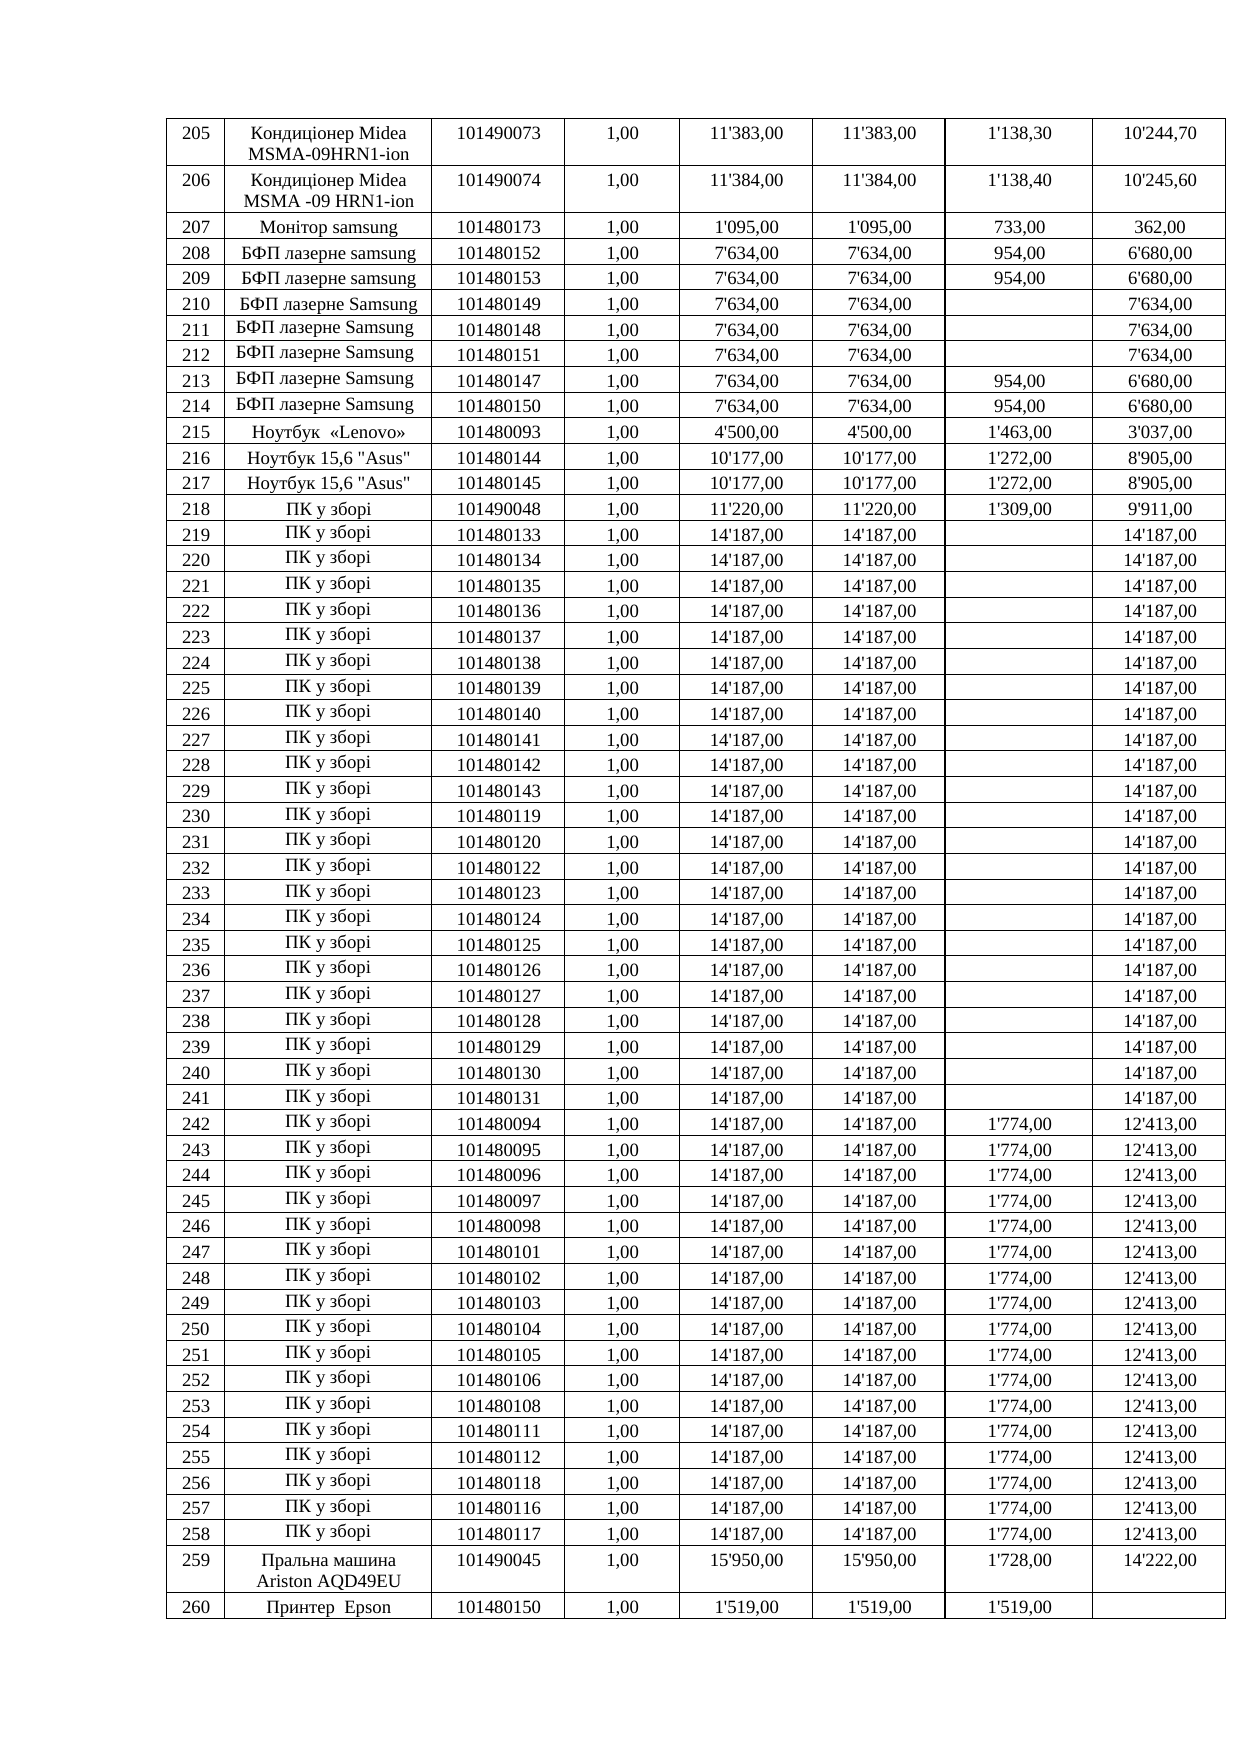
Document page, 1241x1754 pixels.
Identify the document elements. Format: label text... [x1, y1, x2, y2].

table_cell 7'634,00 [680, 316, 812, 340]
table_cell БФП лазерне Samsung [225, 290, 431, 315]
table_cell 101480125 [432, 931, 564, 955]
table_cell 14'187,00 [813, 1033, 944, 1058]
table_cell 14'187,00 [680, 982, 812, 1007]
table_cell ПК у зборі [225, 521, 431, 545]
table_cell 1,00 [565, 982, 679, 1007]
table_cell 1,00 [565, 1085, 679, 1109]
table_cell ПК у зборі [225, 1290, 431, 1314]
table_cell 14'187,00 [680, 726, 812, 750]
table_cell [946, 572, 1092, 597]
table_cell ПК у зборі [225, 931, 431, 955]
table_cell 1,00 [565, 572, 679, 597]
table_cell 14'187,00 [813, 598, 944, 622]
table_cell 1'272,00 [946, 444, 1092, 468]
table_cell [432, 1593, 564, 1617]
table_cell 1,00 [565, 1315, 679, 1340]
table_cell 101480151 [432, 341, 564, 366]
table_cell 101480126 [432, 956, 564, 981]
table_cell 101480141 [432, 726, 564, 750]
table_cell 1,00 [565, 700, 679, 725]
table_cell 101480111 [432, 1418, 564, 1442]
table_cell 101480118 [432, 1469, 564, 1493]
table_cell 101490045 [432, 1546, 564, 1592]
table_cell 248 [167, 1264, 224, 1288]
table_cell 101480137 [432, 623, 564, 648]
table_cell 7'634,00 [1093, 290, 1225, 315]
table_cell 14'187,00 [680, 546, 812, 571]
table_cell 14'187,00 [1093, 956, 1225, 981]
table_cell 101480124 [432, 905, 564, 930]
table_cell 14'187,00 [813, 1392, 944, 1417]
table_cell 101480094 [432, 1110, 564, 1135]
table_cell 101480123 [432, 880, 564, 904]
table_cell 207 [167, 213, 224, 238]
table_cell 1'774,00 [946, 1264, 1092, 1288]
table_cell 954,00 [946, 367, 1092, 392]
table_cell 10'177,00 [680, 470, 812, 494]
table_cell 1,00 [565, 1008, 679, 1032]
table_cell Ноутбук 15,6 "Asus" [225, 444, 431, 468]
table_cell [946, 751, 1092, 776]
table_cell 14'187,00 [680, 623, 812, 648]
table_cell 14'187,00 [1093, 546, 1225, 571]
table_cell 1,00 [565, 675, 679, 699]
table_cell [946, 880, 1092, 904]
table_cell 14'187,00 [680, 880, 812, 904]
table_cell [946, 1085, 1092, 1109]
table_cell 14'187,00 [680, 751, 812, 776]
table_cell 14'187,00 [680, 931, 812, 955]
table_cell ПК у зборі [225, 1008, 431, 1032]
table_cell 101480095 [432, 1136, 564, 1160]
table_cell 1,00 [565, 1341, 679, 1365]
table_cell ПК у зборі [225, 880, 431, 904]
table_cell 1'463,00 [946, 418, 1092, 443]
table_cell 14'187,00 [813, 1008, 944, 1032]
table_cell 247 [167, 1238, 224, 1263]
table_cell 1,00 [565, 1469, 679, 1493]
table_cell 101480096 [432, 1161, 564, 1186]
table_cell 10'177,00 [813, 444, 944, 468]
table_cell 14'187,00 [680, 1008, 812, 1032]
table_cell БФП лазерне Samsung [225, 367, 431, 392]
table_cell 14'187,00 [813, 1110, 944, 1135]
table_cell 12'413,00 [1093, 1315, 1225, 1340]
table_cell 14'187,00 [813, 982, 944, 1007]
table_cell 256 [167, 1469, 224, 1493]
table_cell 14'187,00 [680, 828, 812, 853]
table_cell 1,00 [565, 495, 679, 520]
table_cell 101480105 [432, 1341, 564, 1365]
table_cell 220 [167, 546, 224, 571]
table_cell БФП лазерне Samsung [225, 341, 431, 366]
table_cell 209 [167, 265, 224, 289]
table_cell 249 [167, 1290, 224, 1314]
table_cell 101480142 [432, 751, 564, 776]
table_cell 233 [167, 880, 224, 904]
table_cell 1,00 [565, 931, 679, 955]
table_cell 1,00 [565, 418, 679, 443]
table_cell 1,00 [565, 623, 679, 648]
table_cell ПК у зборі [225, 1085, 431, 1109]
table_cell [946, 777, 1092, 802]
table_cell 7'634,00 [680, 341, 812, 366]
table_cell 11'383,00 [813, 119, 944, 165]
table_cell 1'728,00 [946, 1546, 1092, 1592]
table_cell 1'774,00 [946, 1418, 1092, 1442]
table_cell 14'187,00 [813, 828, 944, 853]
table_cell 12'413,00 [1093, 1495, 1225, 1519]
table_cell 101480140 [432, 700, 564, 725]
table_cell [946, 521, 1092, 545]
table_cell ПК у зборі [225, 956, 431, 981]
table_cell 14'187,00 [680, 803, 812, 827]
table_cell 14'187,00 [1093, 880, 1225, 904]
table_cell 222 [167, 598, 224, 622]
table_cell 14'187,00 [1093, 1085, 1225, 1109]
table_cell [946, 649, 1092, 673]
table_cell 101480103 [432, 1290, 564, 1314]
table_cell 235 [167, 931, 224, 955]
table_cell 101480119 [432, 803, 564, 827]
table_cell 1,00 [565, 1392, 679, 1417]
table_cell 101480108 [432, 1392, 564, 1417]
table_cell [946, 803, 1092, 827]
table_cell 1,00 [565, 1418, 679, 1442]
table_cell ПК у зборі [225, 1187, 431, 1212]
table_cell 101480120 [432, 828, 564, 853]
table_cell 14'187,00 [813, 1161, 944, 1186]
table_cell 7'634,00 [680, 290, 812, 315]
table_cell 101480153 [432, 265, 564, 289]
table_cell 7'634,00 [680, 367, 812, 392]
table_cell [946, 623, 1092, 648]
table_cell 1'138,30 [946, 119, 1092, 165]
table_cell 14'187,00 [813, 572, 944, 597]
table_cell 101480173 [432, 213, 564, 238]
table_cell 214 [167, 393, 224, 417]
table_cell 14'187,00 [1093, 675, 1225, 699]
table_cell 231 [167, 828, 224, 853]
table_cell 14'187,00 [680, 598, 812, 622]
table_cell 14'187,00 [813, 854, 944, 878]
table_cell 7'634,00 [813, 239, 944, 263]
table_cell ПК у зборі [225, 726, 431, 750]
table_cell 14'187,00 [1093, 521, 1225, 545]
table_cell 4'500,00 [680, 418, 812, 443]
table_cell 1,00 [565, 1059, 679, 1083]
table_cell 253 [167, 1392, 224, 1417]
table_cell БФП лазерне Samsung [225, 393, 431, 417]
table_cell 206 [167, 166, 224, 212]
table_cell 12'413,00 [1093, 1520, 1225, 1545]
table_cell 11'220,00 [813, 495, 944, 520]
table_cell 213 [167, 367, 224, 392]
table_cell 1'309,00 [946, 495, 1092, 520]
table_cell 14'187,00 [680, 1315, 812, 1340]
table_cell 1,00 [565, 777, 679, 802]
table_cell 10'244,70 [1093, 119, 1225, 165]
table_cell 101480098 [432, 1213, 564, 1237]
table_cell 14'187,00 [813, 1136, 944, 1160]
table_cell 12'413,00 [1093, 1187, 1225, 1212]
table_cell ПК у зборі [225, 1136, 431, 1160]
table_cell 14'187,00 [813, 803, 944, 827]
table_cell 14'187,00 [813, 675, 944, 699]
table_cell [946, 675, 1092, 699]
table_cell 1'774,00 [946, 1469, 1092, 1493]
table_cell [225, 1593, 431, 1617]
table_cell 7'634,00 [813, 367, 944, 392]
table_cell 1,00 [565, 239, 679, 263]
table_cell 14'187,00 [1093, 1059, 1225, 1083]
table_cell 14'187,00 [813, 1495, 944, 1519]
table_cell 6'680,00 [1093, 265, 1225, 289]
table_cell ПК у зборі [225, 598, 431, 622]
table_cell 12'413,00 [1093, 1469, 1225, 1493]
table_cell 8'905,00 [1093, 444, 1225, 468]
table_cell 1,00 [565, 1366, 679, 1391]
table_cell 225 [167, 675, 224, 699]
table_cell 1'272,00 [946, 470, 1092, 494]
table_cell 14'187,00 [680, 1443, 812, 1468]
table_cell 954,00 [946, 393, 1092, 417]
table_cell 14'187,00 [680, 1033, 812, 1058]
table_cell 14'187,00 [680, 1495, 812, 1519]
table_cell 258 [167, 1520, 224, 1545]
table_cell 238 [167, 1008, 224, 1032]
table_cell 14'187,00 [1093, 751, 1225, 776]
table_cell 101480145 [432, 470, 564, 494]
table_cell 101490073 [432, 119, 564, 165]
table_cell 12'413,00 [1093, 1161, 1225, 1186]
table_cell БФП лазерне Samsung [225, 316, 431, 340]
table_cell 7'634,00 [813, 265, 944, 289]
table_cell ПК у зборі [225, 1110, 431, 1135]
table_cell 237 [167, 982, 224, 1007]
table_cell 8'905,00 [1093, 470, 1225, 494]
table_cell 101480129 [432, 1033, 564, 1058]
table_cell ПК у зборі [225, 751, 431, 776]
table_cell 7'634,00 [813, 316, 944, 340]
table_cell 205 [167, 119, 224, 165]
table_cell 14'187,00 [680, 777, 812, 802]
table_cell 224 [167, 649, 224, 673]
table_cell 221 [167, 572, 224, 597]
table_cell 14'187,00 [680, 1213, 812, 1237]
table_cell 12'413,00 [1093, 1366, 1225, 1391]
table_cell 14'187,00 [813, 1520, 944, 1545]
table_cell 1'138,40 [946, 166, 1092, 212]
table_cell 217 [167, 470, 224, 494]
table_cell ПК у зборі [225, 1443, 431, 1468]
table_cell 14'187,00 [680, 1264, 812, 1288]
table_cell 1'774,00 [946, 1315, 1092, 1340]
table_cell ПК у зборі [225, 1033, 431, 1058]
table_cell ПК у зборі [225, 649, 431, 673]
table_cell 14'187,00 [680, 675, 812, 699]
table_cell 14'187,00 [813, 880, 944, 904]
table_cell 1,00 [565, 1033, 679, 1058]
table_cell ПК у зборі [225, 1264, 431, 1288]
table_cell 14'187,00 [1093, 598, 1225, 622]
table_cell 12'413,00 [1093, 1238, 1225, 1263]
table_cell 14'187,00 [813, 700, 944, 725]
table_cell 1,00 [565, 119, 679, 165]
table_cell 101480148 [432, 316, 564, 340]
table_cell ПК у зборі [225, 803, 431, 827]
table_cell Ноутбук «Lenovo» [225, 418, 431, 443]
table_cell ПК у зборі [225, 675, 431, 699]
table_cell 1,00 [565, 1110, 679, 1135]
table_cell [946, 905, 1092, 930]
table_cell 954,00 [946, 239, 1092, 263]
table_cell 1,00 [565, 470, 679, 494]
table_cell 252 [167, 1366, 224, 1391]
table_cell 4'500,00 [813, 418, 944, 443]
table_cell 101480093 [432, 418, 564, 443]
table_cell ПК у зборі [225, 1059, 431, 1083]
table_cell 14'187,00 [1093, 1008, 1225, 1032]
table_cell 7'634,00 [680, 239, 812, 263]
table_cell 954,00 [946, 265, 1092, 289]
table_cell [946, 1008, 1092, 1032]
table_cell 362,00 [1093, 213, 1225, 238]
table_cell 101480128 [432, 1008, 564, 1032]
table_cell 101480152 [432, 239, 564, 263]
table_cell 14'187,00 [680, 572, 812, 597]
table_cell 208 [167, 239, 224, 263]
table_cell ПК у зборі [225, 982, 431, 1007]
table_cell 14'187,00 [1093, 854, 1225, 878]
table_cell 1,00 [565, 828, 679, 853]
table_cell 101480134 [432, 546, 564, 571]
table_cell ПК у зборі [225, 1418, 431, 1442]
table_cell 14'187,00 [1093, 726, 1225, 750]
table_cell 101480131 [432, 1085, 564, 1109]
table_cell 1'774,00 [946, 1238, 1092, 1263]
table_cell 14'187,00 [1093, 905, 1225, 930]
table_cell 1,00 [565, 316, 679, 340]
table_cell 1,00 [565, 880, 679, 904]
table_cell ПК у зборі [225, 623, 431, 648]
table_cell ПК у зборі [225, 1315, 431, 1340]
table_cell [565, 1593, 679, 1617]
table_cell ПК у зборі [225, 1392, 431, 1417]
table_cell 101480136 [432, 598, 564, 622]
table_cell 14'187,00 [813, 751, 944, 776]
table_cell 14'187,00 [813, 726, 944, 750]
table_cell 14'187,00 [680, 1187, 812, 1212]
table_cell 1'774,00 [946, 1443, 1092, 1468]
table_cell 244 [167, 1161, 224, 1186]
table_cell 1,00 [565, 546, 679, 571]
table_cell 101480138 [432, 649, 564, 673]
table_cell [946, 290, 1092, 315]
table_cell 14'187,00 [813, 649, 944, 673]
table_cell 1'095,00 [813, 213, 944, 238]
table_cell 101480122 [432, 854, 564, 878]
table_cell ПК у зборі [225, 1495, 431, 1519]
table_cell 6'680,00 [1093, 393, 1225, 417]
table_cell ПК у зборі [225, 1366, 431, 1391]
table_cell 1'774,00 [946, 1520, 1092, 1545]
table_cell 240 [167, 1059, 224, 1083]
table_cell 1'774,00 [946, 1366, 1092, 1391]
table_cell 101480139 [432, 675, 564, 699]
table_cell 1,00 [565, 1443, 679, 1468]
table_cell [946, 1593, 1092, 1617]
table_cell 1,00 [565, 1213, 679, 1237]
table_cell 1'774,00 [946, 1161, 1092, 1186]
table_cell ПК у зборі [225, 572, 431, 597]
table_cell 9'911,00 [1093, 495, 1225, 520]
table_cell 733,00 [946, 213, 1092, 238]
table_cell 14'187,00 [813, 521, 944, 545]
table_cell 14'187,00 [680, 854, 812, 878]
table_cell ПК у зборі [225, 828, 431, 853]
table_cell 14'187,00 [813, 1187, 944, 1212]
table_cell 227 [167, 726, 224, 750]
table_cell 1'774,00 [946, 1213, 1092, 1237]
table_cell [946, 726, 1092, 750]
table_cell 1,00 [565, 1187, 679, 1212]
table_cell 219 [167, 521, 224, 545]
table_cell [946, 1059, 1092, 1083]
table_cell 210 [167, 290, 224, 315]
table_cell 1,00 [565, 803, 679, 827]
table_cell 1,00 [565, 726, 679, 750]
table_cell 12'413,00 [1093, 1110, 1225, 1135]
table_cell 1,00 [565, 1495, 679, 1519]
table_cell 232 [167, 854, 224, 878]
table_cell 7'634,00 [813, 341, 944, 366]
table_cell 1,00 [565, 649, 679, 673]
table_cell 14'187,00 [1093, 1033, 1225, 1058]
table_cell БФП лазерне samsung [225, 239, 431, 263]
table_cell Ноутбук 15,6 "Asus" [225, 470, 431, 494]
table_cell ПК у зборі [225, 546, 431, 571]
table_cell 14'187,00 [813, 1290, 944, 1314]
table_cell [946, 931, 1092, 955]
table_cell 1,00 [565, 905, 679, 930]
table_cell 101480101 [432, 1238, 564, 1263]
table_cell 1,00 [565, 854, 679, 878]
table_cell ПК у зборі [225, 1341, 431, 1365]
table_cell 7'634,00 [1093, 316, 1225, 340]
table_cell 1'774,00 [946, 1392, 1092, 1417]
table_cell 1,00 [565, 444, 679, 468]
table_cell 14'187,00 [680, 1059, 812, 1083]
table_cell 14'187,00 [680, 1520, 812, 1545]
table_cell 10'177,00 [813, 470, 944, 494]
table_cell 14'187,00 [680, 1290, 812, 1314]
table_cell [946, 854, 1092, 878]
table_cell 1'774,00 [946, 1187, 1092, 1212]
table_cell ПК у зборі [225, 1213, 431, 1237]
table_cell 14'187,00 [680, 1238, 812, 1263]
table_cell 242 [167, 1110, 224, 1135]
table_cell 14'187,00 [1093, 700, 1225, 725]
table_cell 14'187,00 [813, 1366, 944, 1391]
table_cell 14'187,00 [813, 1213, 944, 1237]
table_cell 1,00 [565, 1136, 679, 1160]
table_cell 1,00 [565, 166, 679, 212]
table_cell 1,00 [565, 1546, 679, 1592]
table_cell 10'245,60 [1093, 166, 1225, 212]
table_cell 1,00 [565, 598, 679, 622]
table_cell ПК у зборі [225, 1238, 431, 1263]
table_cell 14'187,00 [813, 1085, 944, 1109]
table_cell [946, 700, 1092, 725]
table_cell 12'413,00 [1093, 1213, 1225, 1237]
table_cell 229 [167, 777, 224, 802]
table_cell 14'187,00 [680, 1136, 812, 1160]
table_cell 14'187,00 [813, 1469, 944, 1493]
table_cell 1'774,00 [946, 1136, 1092, 1160]
table_cell 12'413,00 [1093, 1443, 1225, 1468]
table_cell 14'187,00 [1093, 931, 1225, 955]
table_cell 223 [167, 623, 224, 648]
table_cell Пральна машина Ariston AQD49EU [225, 1546, 431, 1592]
table_cell 101480144 [432, 444, 564, 468]
table_cell 14'187,00 [680, 956, 812, 981]
table_cell 215 [167, 418, 224, 443]
table_cell [946, 956, 1092, 981]
table_cell ПК у зборі [225, 1469, 431, 1493]
table_cell 218 [167, 495, 224, 520]
table_cell 12'413,00 [1093, 1392, 1225, 1417]
table_cell 15'950,00 [813, 1546, 944, 1592]
table_cell 101490048 [432, 495, 564, 520]
table_cell 1'095,00 [680, 213, 812, 238]
table_cell [946, 982, 1092, 1007]
table_cell 101480130 [432, 1059, 564, 1083]
table_cell 251 [167, 1341, 224, 1365]
table_cell 101480106 [432, 1366, 564, 1391]
table_cell ПК у зборі [225, 777, 431, 802]
table_cell 101480097 [432, 1187, 564, 1212]
table_cell 14'187,00 [680, 1085, 812, 1109]
table_cell 101490074 [432, 166, 564, 212]
table_cell 14'187,00 [1093, 623, 1225, 648]
table_cell 101480104 [432, 1315, 564, 1340]
table_cell 14'187,00 [1093, 777, 1225, 802]
table_cell Кондиціонер Midea MSMA -09 HRN1-ion [225, 166, 431, 212]
table_cell 1,00 [565, 1520, 679, 1545]
table_cell 239 [167, 1033, 224, 1058]
table_cell 1'774,00 [946, 1495, 1092, 1519]
table_cell 7'634,00 [1093, 341, 1225, 366]
table_cell ПК у зборі [225, 1520, 431, 1545]
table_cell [225, 119, 431, 165]
table_cell ПК у зборі [225, 1161, 431, 1186]
table_cell 14'187,00 [680, 1341, 812, 1365]
table_cell 1,00 [565, 751, 679, 776]
table_cell 14'187,00 [1093, 982, 1225, 1007]
table_cell 1,00 [565, 1264, 679, 1288]
table_cell 14'187,00 [813, 623, 944, 648]
table_cell 12'413,00 [1093, 1264, 1225, 1288]
table_cell 101480112 [432, 1443, 564, 1468]
table_cell 101480150 [432, 393, 564, 417]
table_cell 1'774,00 [946, 1290, 1092, 1314]
table_cell 14'187,00 [813, 1238, 944, 1263]
table_cell 1,00 [565, 213, 679, 238]
table_cell 101480116 [432, 1495, 564, 1519]
table_cell 1,00 [565, 1161, 679, 1186]
table_cell 12'413,00 [1093, 1136, 1225, 1160]
table_cell 14'187,00 [680, 1110, 812, 1135]
table_cell [946, 341, 1092, 366]
table_cell 7'634,00 [813, 393, 944, 417]
table_cell 12'413,00 [1093, 1418, 1225, 1442]
table_cell 241 [167, 1085, 224, 1109]
table_cell 101480102 [432, 1264, 564, 1288]
table_cell 11'384,00 [680, 166, 812, 212]
table_cell 101480127 [432, 982, 564, 1007]
table_cell 14'187,00 [680, 1161, 812, 1186]
table_cell 14'187,00 [813, 546, 944, 571]
table_cell 254 [167, 1418, 224, 1442]
table_cell 1,00 [565, 341, 679, 366]
table_cell 7'634,00 [680, 393, 812, 417]
table_cell 1,00 [565, 521, 679, 545]
table_cell ПК у зборі [225, 854, 431, 878]
table_cell 14'187,00 [680, 1469, 812, 1493]
table_cell 1'774,00 [946, 1110, 1092, 1135]
table_cell 260 [167, 1593, 224, 1617]
table_cell [946, 316, 1092, 340]
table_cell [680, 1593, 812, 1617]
table_cell 234 [167, 905, 224, 930]
table_cell ПК у зборі [225, 495, 431, 520]
table_cell 12'413,00 [1093, 1341, 1225, 1365]
table_cell 7'634,00 [813, 290, 944, 315]
table_cell 15'950,00 [680, 1546, 812, 1592]
table_cell 14'187,00 [813, 1315, 944, 1340]
table_cell 1,00 [565, 1238, 679, 1263]
table_cell 14'187,00 [813, 1341, 944, 1365]
table_cell 236 [167, 956, 224, 981]
table_cell 14'187,00 [680, 1418, 812, 1442]
table_cell 1,00 [565, 393, 679, 417]
table_cell Монітор samsung [225, 213, 431, 238]
table_cell 14'187,00 [813, 1443, 944, 1468]
table_cell [946, 598, 1092, 622]
table_cell 14'187,00 [813, 905, 944, 930]
table_cell 14'222,00 [1093, 1546, 1225, 1592]
table_cell 14'187,00 [680, 1392, 812, 1417]
table_cell 255 [167, 1443, 224, 1468]
table_cell 1,00 [565, 265, 679, 289]
table_cell 6'680,00 [1093, 367, 1225, 392]
table_cell 216 [167, 444, 224, 468]
table_cell [946, 546, 1092, 571]
table_cell 1,00 [565, 956, 679, 981]
table_cell 1,00 [565, 290, 679, 315]
table_cell 14'187,00 [813, 1059, 944, 1083]
table_cell 12'413,00 [1093, 1290, 1225, 1314]
table_cell 11'383,00 [680, 119, 812, 165]
table_cell 245 [167, 1187, 224, 1212]
table_cell 101480135 [432, 572, 564, 597]
table_cell 211 [167, 316, 224, 340]
table_cell 14'187,00 [813, 956, 944, 981]
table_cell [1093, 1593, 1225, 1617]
table_cell 212 [167, 341, 224, 366]
table_cell 14'187,00 [680, 649, 812, 673]
table_cell 101480133 [432, 521, 564, 545]
table_cell 11'384,00 [813, 166, 944, 212]
table_cell [946, 828, 1092, 853]
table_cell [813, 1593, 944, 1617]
table_cell 1,00 [565, 1290, 679, 1314]
table_cell 226 [167, 700, 224, 725]
table_cell 14'187,00 [813, 1264, 944, 1288]
table_cell 3'037,00 [1093, 418, 1225, 443]
table_cell ПК у зборі [225, 905, 431, 930]
table_cell 14'187,00 [1093, 649, 1225, 673]
table_cell 14'187,00 [813, 777, 944, 802]
table_cell 101480147 [432, 367, 564, 392]
table_cell 11'220,00 [680, 495, 812, 520]
table_cell 243 [167, 1136, 224, 1160]
table_cell 14'187,00 [680, 700, 812, 725]
table_cell 259 [167, 1546, 224, 1592]
table_cell 14'187,00 [1093, 828, 1225, 853]
table_cell 101480143 [432, 777, 564, 802]
table_cell 14'187,00 [680, 905, 812, 930]
table_cell [946, 1033, 1092, 1058]
table_cell 6'680,00 [1093, 239, 1225, 263]
table_cell 246 [167, 1213, 224, 1237]
table_cell 7'634,00 [680, 265, 812, 289]
table_cell 1,00 [565, 367, 679, 392]
table_cell 1'774,00 [946, 1341, 1092, 1365]
table_cell 10'177,00 [680, 444, 812, 468]
table_cell 101480149 [432, 290, 564, 315]
table_cell 14'187,00 [1093, 572, 1225, 597]
table_cell БФП лазерне samsung [225, 265, 431, 289]
table_cell 14'187,00 [1093, 803, 1225, 827]
table_cell 14'187,00 [813, 1418, 944, 1442]
table_cell 14'187,00 [680, 1366, 812, 1391]
table_cell 230 [167, 803, 224, 827]
table_cell ПК у зборі [225, 700, 431, 725]
table_cell 250 [167, 1315, 224, 1340]
table_cell 101480117 [432, 1520, 564, 1545]
table_cell 14'187,00 [680, 521, 812, 545]
table_cell 228 [167, 751, 224, 776]
table_cell 14'187,00 [813, 931, 944, 955]
table_cell 257 [167, 1495, 224, 1519]
